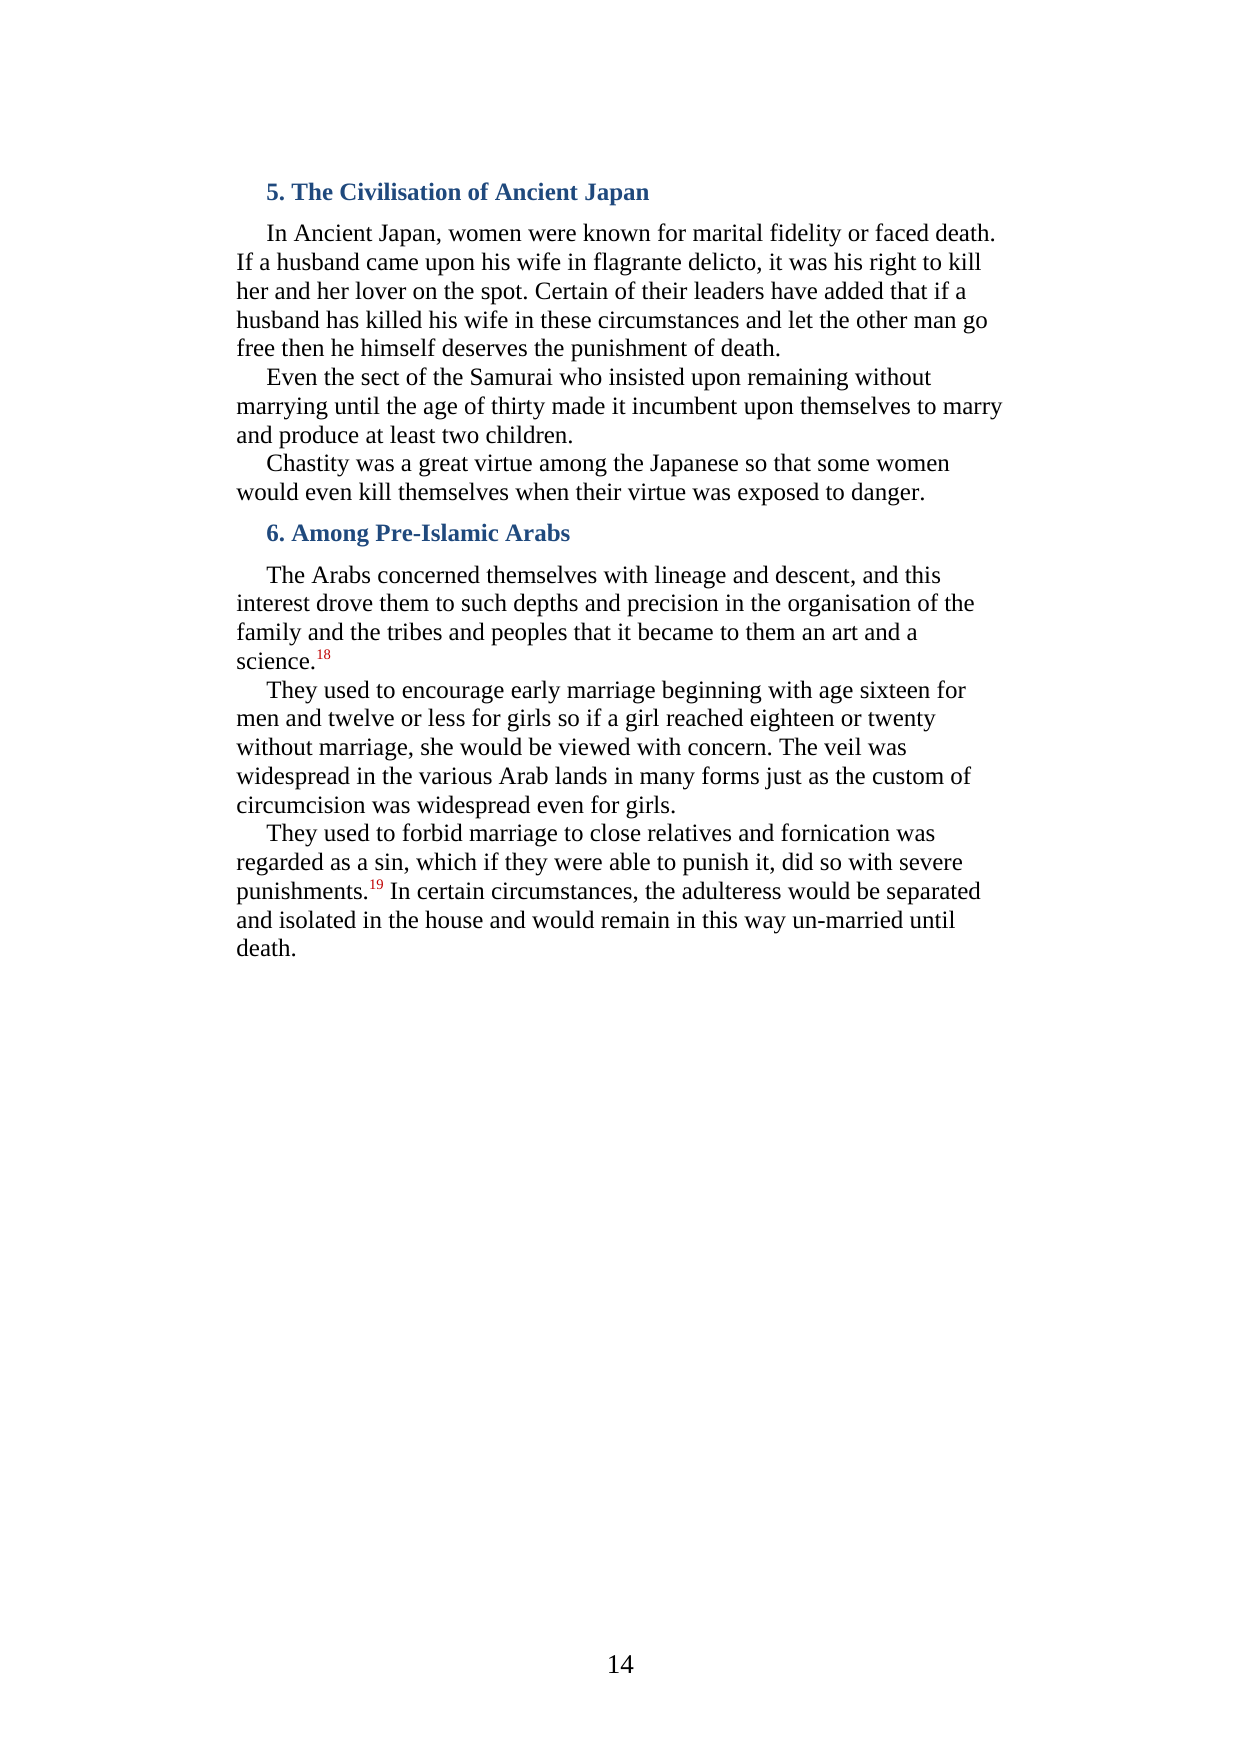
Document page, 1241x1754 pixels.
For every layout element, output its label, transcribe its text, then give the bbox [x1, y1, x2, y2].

text In Ancient Japan, women were known for marital fidelity or faced death. If a husband came upon his wife in flagrante delicto, it was his right to kill her and her lover on the spot. Certain of their leaders have added that if a husband has killed his wife in these circumstances and let the other man go free then he himself deserves the punishment of death. [236, 218, 1004, 362]
text They used to encourage early marriage beginning with age sixteen for men and twelve or less for girls so if a girl reached eighteen or twenty without marriage, she would be viewed with concern. The veil was widespread in the various Arab lands in many forms just as the custom of circumcision was widespread even for girls. [236, 675, 1004, 818]
subtitle 6. Among Pre-Islamic Arabs [236, 518, 1004, 547]
text Even the sect of the Samurai who insisted upon remaining without marrying until the age of thirty made it incumbent upon themselves to marry and produce at least two children. [236, 362, 1004, 448]
text They used to forbid marriage to close relatives and fornication was regarded as a sin, which if they were able to punish it, did so with severe punishments.19 In certain circumstances, the adulteress would be separated and isolated in the house and would remain in this way un-married until death. [236, 818, 1004, 962]
subtitle 5. The Civilisation of Ancient Japan [236, 177, 1004, 206]
text Chastity was a great virtue among the Japanese so that some women would even kill themselves when their virtue was exposed to danger. [236, 448, 1004, 506]
text The Arabs concerned themselves with lineage and descent, and this interest drove them to such depths and precision in the organisation of the family and the tribes and peoples that it became to them an art and a science.18 [236, 560, 1004, 675]
